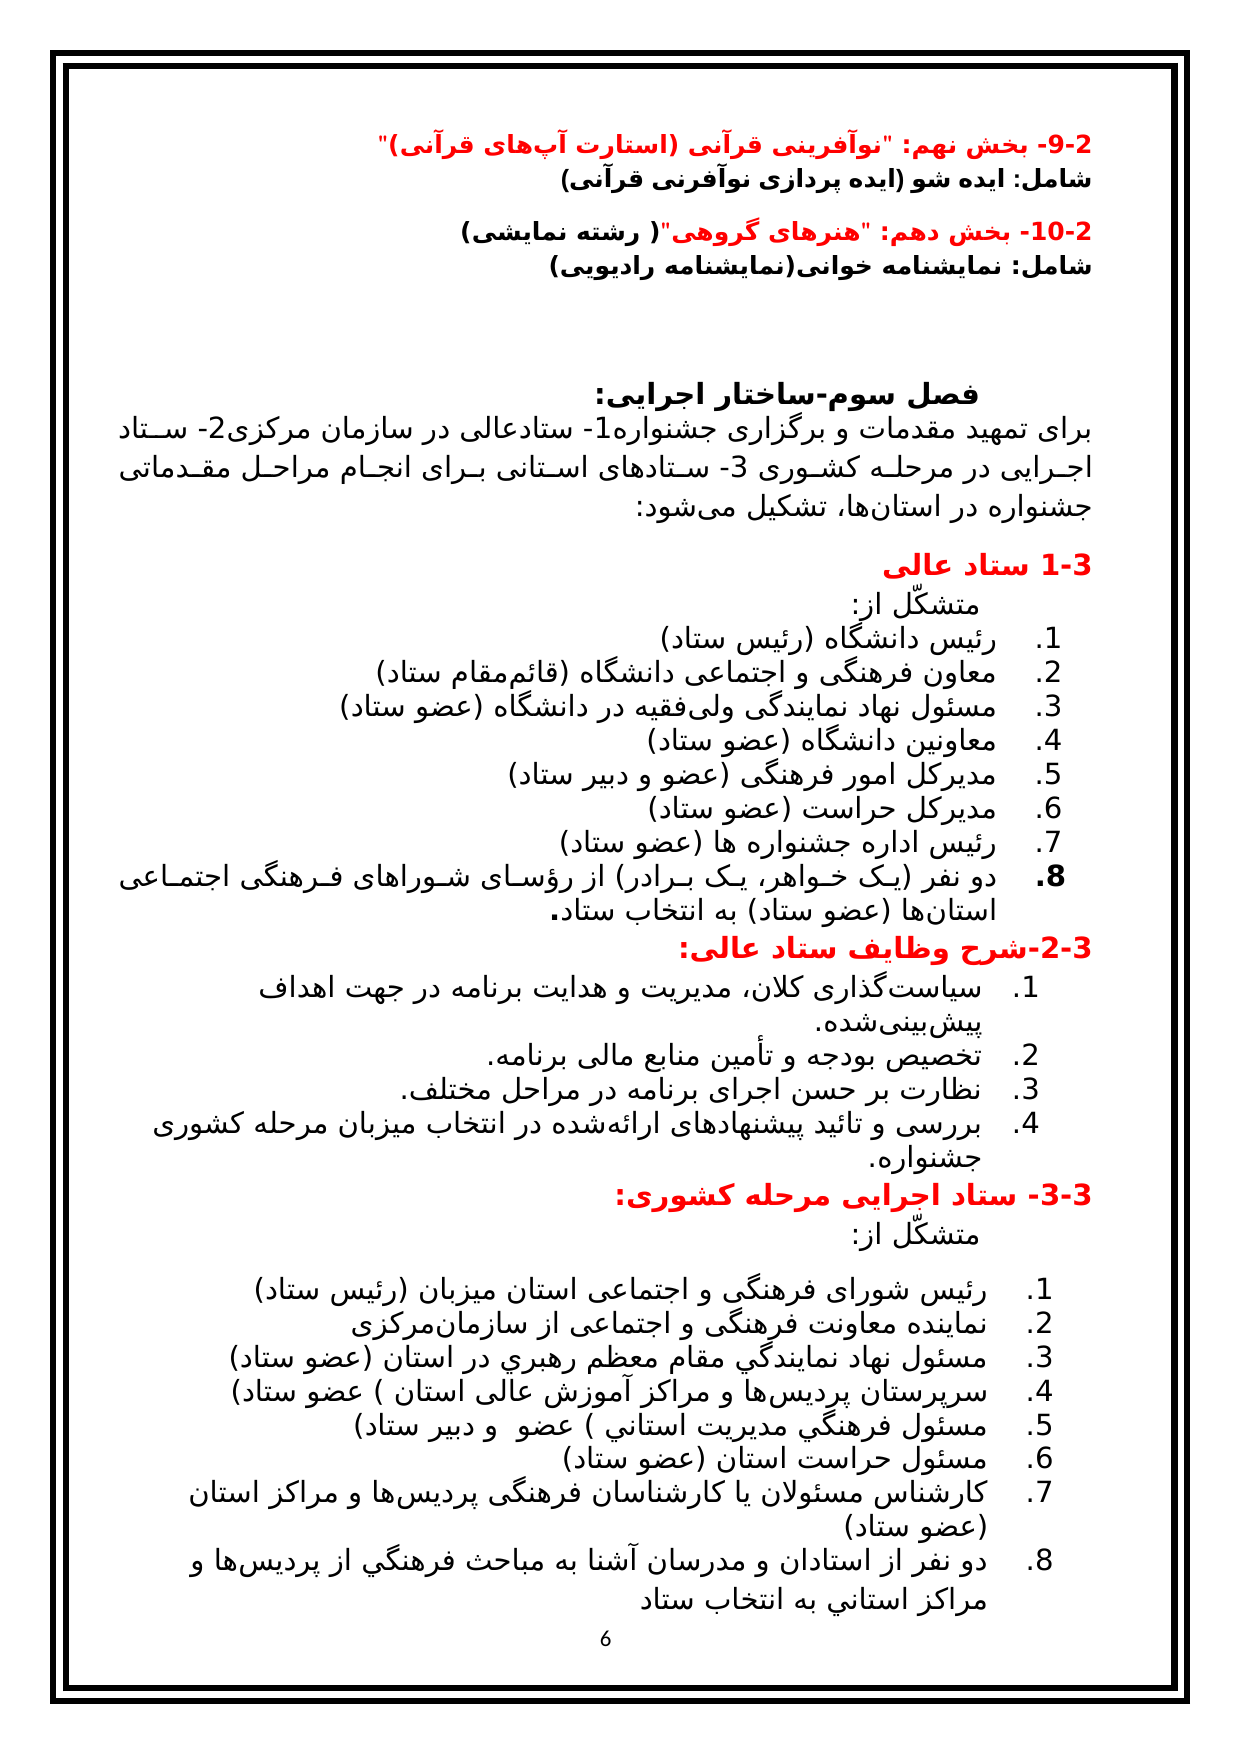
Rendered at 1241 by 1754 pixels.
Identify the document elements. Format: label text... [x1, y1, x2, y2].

list رئیس دانشگاه (رئیس ستاد) [118, 622, 1034, 656]
list بررسی و تائید پیشنهادهای ارائه‌شده در انتخاب میزبان مرحله کشوری جشنواره. [118, 1106, 1012, 1174]
text 9-2- بخش نهم: "نوآفرینی قرآنی (استارت آپ‌های قرآنی)" [118, 130, 1093, 159]
text شامل: نمایشنامه خوانی(نمایشنامه رادیویی) [118, 251, 1093, 281]
text 1-3 ستاد عالی [118, 549, 1093, 583]
list نظارت بر حسن اجرای برنامه در مراحل مختلف. [118, 1072, 1012, 1106]
list رئیس شورای فرهنگی و اجتماعی استان میزبان (رئیس ستاد) [118, 1272, 1026, 1306]
list مسئول نهاد نمايندگي مقام معظم رهبري در استان (عضو ستاد) [118, 1340, 1026, 1374]
list دو نفر از استادان و مدرسان آشنا به مباحث فرهنگي از پردیس‌ها و مراکز استاني به انتخاب ستاد [118, 1544, 1026, 1617]
list کارشناس مسئولان یا کارشناسان فرهنگی پردیس‌ها و مراكز استان (عضو ستاد) [118, 1476, 1026, 1544]
text متشکّل از: [118, 588, 980, 622]
text 3-3- ستاد اجرایی مرحله کشوری: [118, 1178, 1093, 1212]
text 10-2- بخش دهم: "هنرهای گروهی"( رشته نمایشی) [118, 217, 1093, 247]
list مسئول فرهنگي مديريت استاني ) عضو و دبير ستاد) [118, 1408, 1026, 1442]
list سرپرستان پردیس‌ها و مراکز آموزش عالی استان ) عضو ستاد) [118, 1374, 1026, 1408]
list مسئول حراست استان (عضو ستاد) [118, 1442, 1026, 1476]
list سیاست‌گذاری کلان، مدیریت و هدایت برنامه‌ در جهت اهداف پیش‌بینی‌شده. [118, 970, 1012, 1038]
list نماینده معاونت فرهنگی و اجتماعی از سازمان‌مرکزی [118, 1306, 1026, 1340]
list تخصیص بودجه و تأمین منابع مالی برنامه. [118, 1038, 1012, 1072]
text 2-3-شرح وظایف ستاد عالی: [118, 931, 1093, 965]
list مدیرکل حراست (عضو ستاد) [118, 791, 1034, 825]
list معاونین دانشگاه (عضو ستاد) [118, 723, 1034, 757]
list مسئول نهاد نمایندگی ولی‌فقیه در دانشگاه (عضو ستاد) [118, 689, 1034, 723]
list دو نفر (یک خواهر، یک برادر) از رؤسای شوراهای فرهنگی اجتماعی استان‌ها (عضو ستاد) به انتخاب ستاد. [118, 859, 1034, 927]
text برای تمهید مقدمات و برگزاری جشنواره1- ستادعالی در سازمان مرکزی2- ستاد اجرایی در مرحله کشوری 3- ستادهای استانی برای انجام مراحل مقدماتی جشنواره در استان‌ها، تشکیل می‌شود: [118, 411, 1093, 523]
list معاون فرهنگی و اجتماعی دانشگاه (قائم‌مقام ستاد) [118, 656, 1034, 689]
list رئیس اداره جشنواره ها (عضو ستاد) [118, 825, 1034, 859]
text فصل سوم-ساختار اجرایی: [118, 377, 980, 411]
text متشکّل از: [118, 1217, 980, 1251]
list مدیرکل امور فرهنگی (عضو و دبیر ستاد) [118, 757, 1034, 791]
text شامل: ایده شو (ایده پردازی نوآفرنی قرآنی) [118, 164, 1093, 192]
